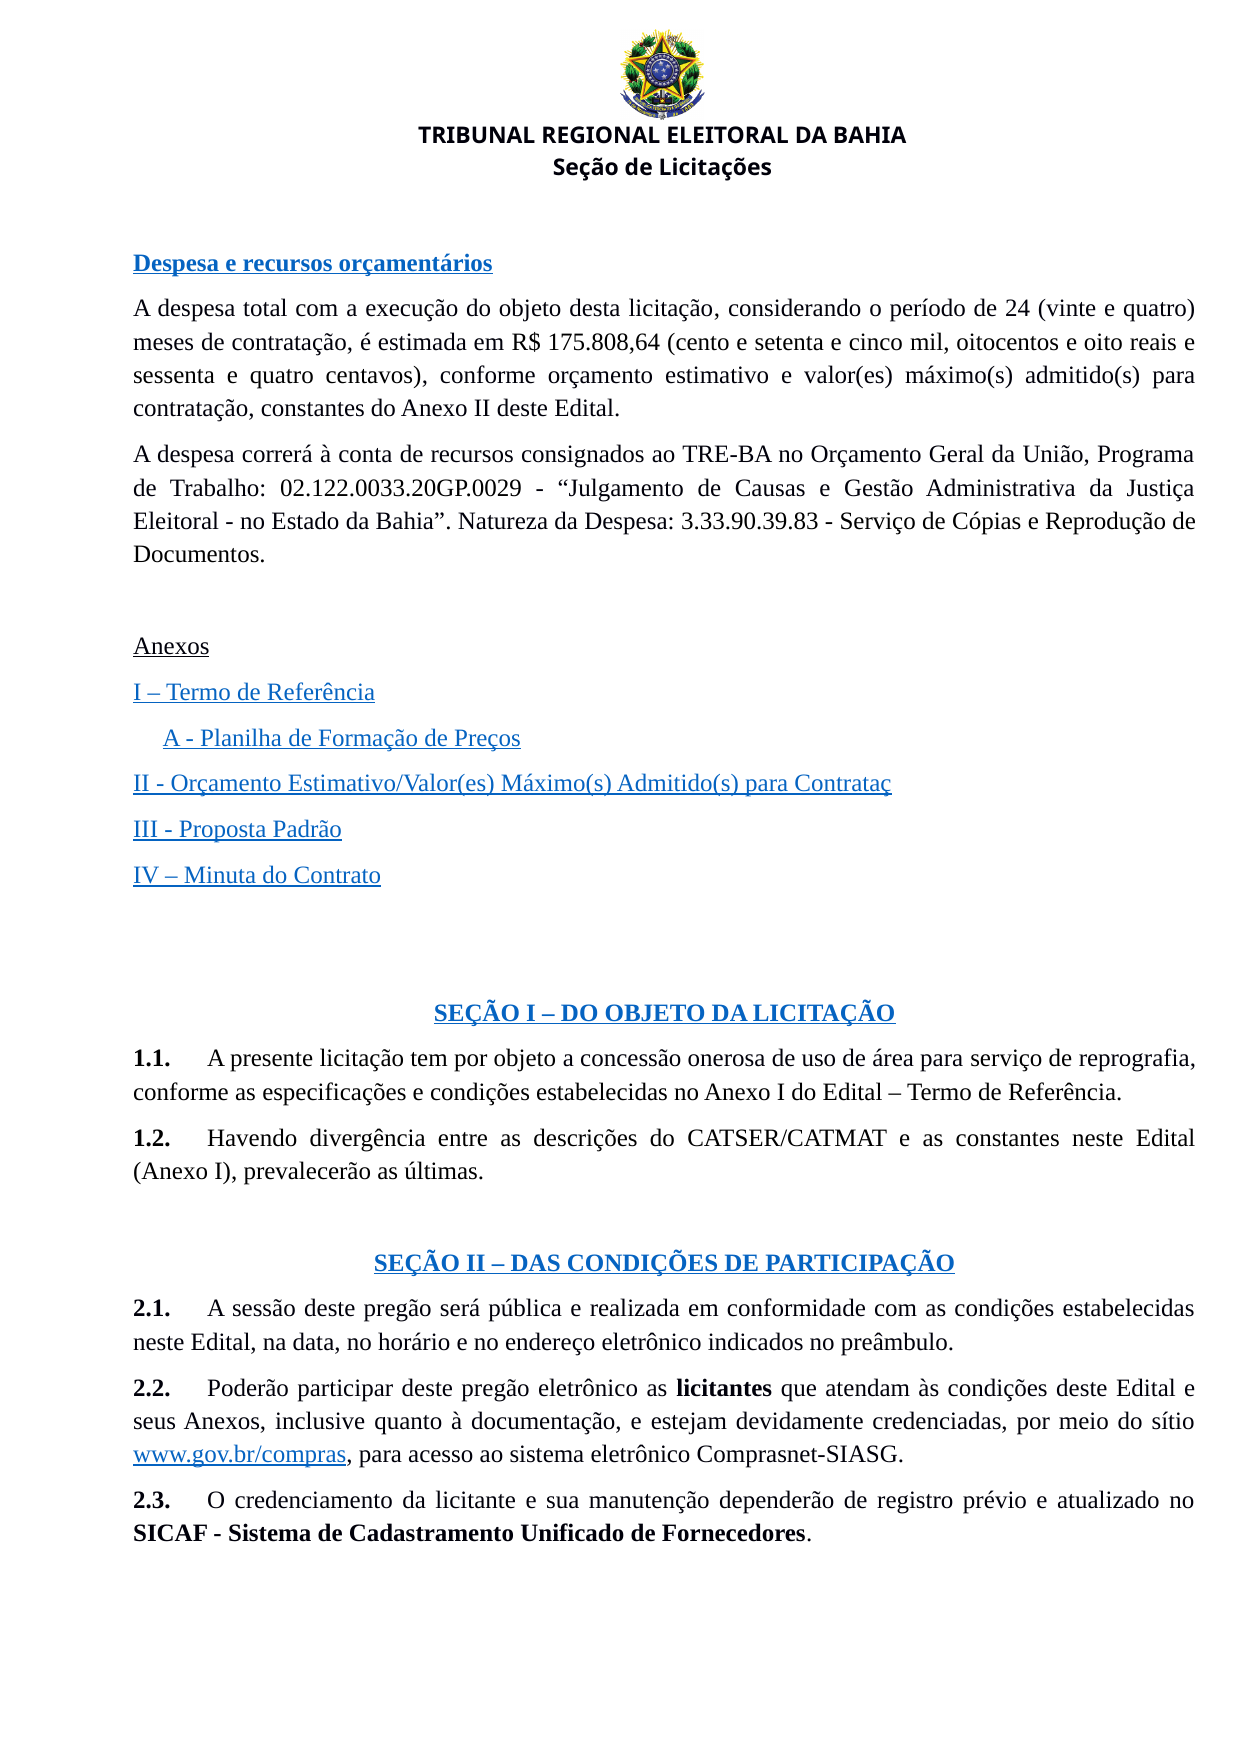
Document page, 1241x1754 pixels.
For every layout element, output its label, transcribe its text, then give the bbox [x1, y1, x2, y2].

text SEÇÃO I – DO OBJETO DA LICITAÇÃO [133, 994, 1196, 1028]
text A - Planilha de Formação de Preços [162, 719, 1196, 753]
text A despesa total com a execução do objeto desta licitação, considerando o período de 24 (vinte e quatro) meses de contratação, é estimada em R$ 175.808,64 (cento e setenta e cinco mil, oitocentos e oito reais e sessenta e quatro centavos), conforme orçamento estimativo e valor(es) máximo(s) admitido(s) para contratação, constantes do Anexo II deste Edital. [133, 290, 1196, 423]
text 2.3. O credenciamento da licitante e sua manutenção dependerão de registro prévio e atualizado no SICAF - Sistema de Cadastramento Unificado de Fornecedores. [133, 1482, 1196, 1548]
text 2.2. Poderão participar deste pregão eletrônico as licitantes que atendam às condições deste Edital e seus Anexos, inclusive quanto à documentação, e estejam devidamente credenciadas, por meio do sítio www.gov.br/compras, para acesso ao sistema eletrônico Comprasnet-SIASG. [133, 1369, 1196, 1469]
text A despesa correrá à conta de recursos consignados ao TRE-BA no Orçamento Geral da União, Programa de Trabalho: 02.122.0033.20GP.0029 - “Julgamento de Causas e Gestão Administrativa da Justiça Eleitoral - no Estado da Bahia”. Natureza da Despesa: 3.33.90.39.83 - Serviço de Cópias e Reprodução de Documentos. [133, 436, 1196, 569]
text III - Proposta Padrão [133, 811, 1196, 844]
text 2.1. A sessão deste pregão será pública e realizada em conformidade com as condições estabelecidas neste Edital, na data, no horário e no endereço eletrônico indicados no preâmbulo. [133, 1290, 1196, 1357]
text II - Orçamento Estimativo/Valor(es) Máximo(s) Admitido(s) para Contrataç [133, 765, 1196, 798]
text SEÇÃO II – DAS CONDIÇÕES DE PARTICIPAÇÃO [133, 1244, 1196, 1278]
text IV – Minuta do Contrato [133, 857, 1196, 890]
text Anexos [133, 628, 1196, 661]
text 1.2. Havendo divergência entre as descrições do CATSER/CATMAT e as constantes neste Edital (Anexo I), prevalecerão as últimas. [133, 1119, 1196, 1186]
text Despesa e recursos orçamentários [133, 244, 1196, 278]
text I – Termo de Referência [133, 673, 1196, 707]
text 1.1. A presente licitação tem por objeto a concessão onerosa de uso de área para serviço de conforme as especificações e condições estabelecidas no Anexo I do Edital – Termo de Referência. [133, 1040, 1196, 1107]
